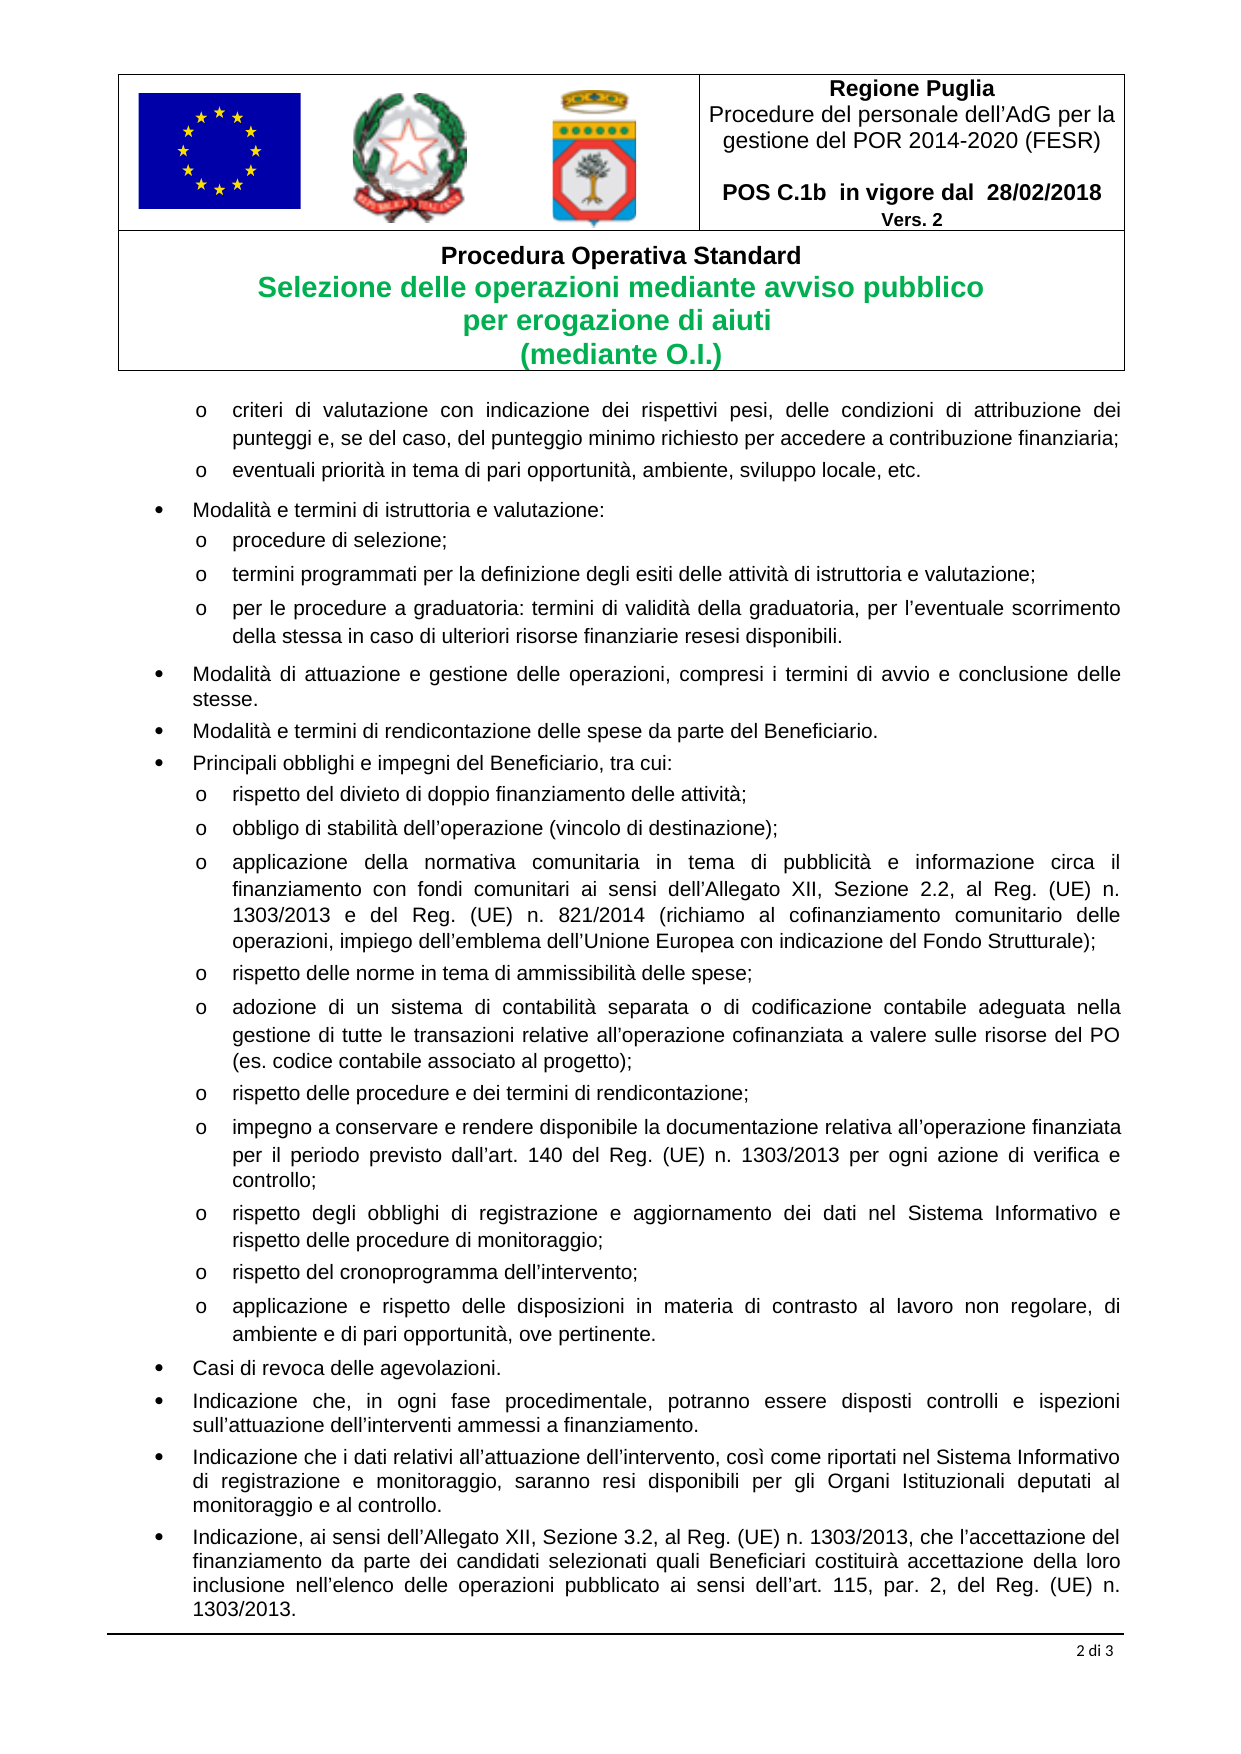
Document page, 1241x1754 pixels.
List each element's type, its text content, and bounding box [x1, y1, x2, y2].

list eventuali priorità in tema di pari opportunità, ambiente, sviluppo locale, etc. [195, 457, 1122, 483]
list Indicazione che, in ogni fase procedimentale, potranno essere disposti controlli e ispezioni sull’attuazione dell’interventi ammessi a finanziamento. [155, 1388, 1122, 1436]
list rispetto del divieto di doppio finanziamento delle attività; [195, 781, 1122, 807]
list rispetto delle procedure e dei termini di rendicontazione; [195, 1081, 1122, 1106]
list rispetto delle norme in tema di ammissibilità delle spese; [195, 961, 1122, 987]
picture [552, 90, 637, 228]
list Casi di revoca delle agevolazioni. [155, 1356, 1122, 1380]
list rispetto del cronoprogramma dell’intervento; [195, 1260, 1122, 1286]
list termini programmati per la definizione degli esiti delle attività di istruttoria e valutazione; [195, 562, 1122, 588]
list obbligo di stabilità dell’operazione (vincolo di destinazione); [195, 815, 1122, 841]
list Modalità e termini di rendicontazione delle spese da parte del Beneficiario. [155, 719, 1122, 743]
list per le procedure a graduatoria: termini di validità della graduatoria, per l’eventuale scorrimento della stessa in caso di ulteriori risorse finanziarie resesi disponibili. [195, 596, 1122, 648]
list Principali obblighi e impegni del Beneficiario, tra cui: [155, 751, 1122, 775]
picture [138, 93, 301, 209]
list rispetto degli obblighi di registrazione e aggiornamento dei dati nel Sistema Informativo e rispetto delle procedure di monitoraggio; [195, 1200, 1122, 1252]
list applicazione e rispetto delle disposizioni in materia di contrasto al lavoro non regolare, di ambiente e di pari opportunità, ove pertinente. [195, 1294, 1122, 1346]
picture [352, 93, 467, 223]
list Modalità di attuazione e gestione delle operazioni, compresi i termini di avvio e conclusione delle stesse. [155, 662, 1122, 710]
list impegno a conservare e rendere disponibile la documentazione relativa all’operazione finanziata per il periodo previsto dall’art. 140 del Reg. (UE) n. 1303/2013 per ogni azione di verifica e controllo; [195, 1115, 1122, 1192]
list applicazione della normativa comunitaria in tema di pubblicità e informazione circa il finanziamento con fondi comunitari ai sensi dell’Allegato XII, Sezione 2.2, al Reg. (UE) n. 1303/2013 e del Reg. (UE) n. 821/2014 (richiamo al cofinanziamento comunitario delle operazioni, impiego dell’emblema dell’Unione Europea con indicazione del Fondo Strutturale); [195, 849, 1122, 953]
list Indicazione che i dati relativi all’attuazione dell’intervento, così come riportati nel Sistema Informativo di registrazione e monitoraggio, saranno resi disponibili per gli Organi Istituzionali deputati al monitoraggio e al controllo. [155, 1445, 1122, 1517]
list Modalità e termini di istruttoria e valutazione: [155, 498, 1122, 522]
list criteri di valutazione con indicazione dei rispettivi pesi, delle condizioni di attribuzione dei punteggi e, se del caso, del punteggio minimo richiesto per accedere a contribuzione finanziaria; [195, 398, 1122, 449]
list Indicazione, ai sensi dell’Allegato XII, Sezione 3.2, al Reg. (UE) n. 1303/2013, che l’accettazione del finanziamento da parte dei candidati selezionati quali Beneficiari costituirà accettazione della loro inclusione nell’elenco delle operazioni pubblicato ai sensi dell’art. 115, par. 2, del Reg. (UE) n. 1303/2013. [155, 1525, 1122, 1621]
list procedure di selezione; [195, 528, 1122, 554]
list adozione di un sistema di contabilità separata o di codificazione contabile adeguata nella gestione di tutte le transazioni relative all’operazione cofinanziata a valere sulle risorse del PO (es. codice contabile associato al progetto); [195, 995, 1122, 1072]
